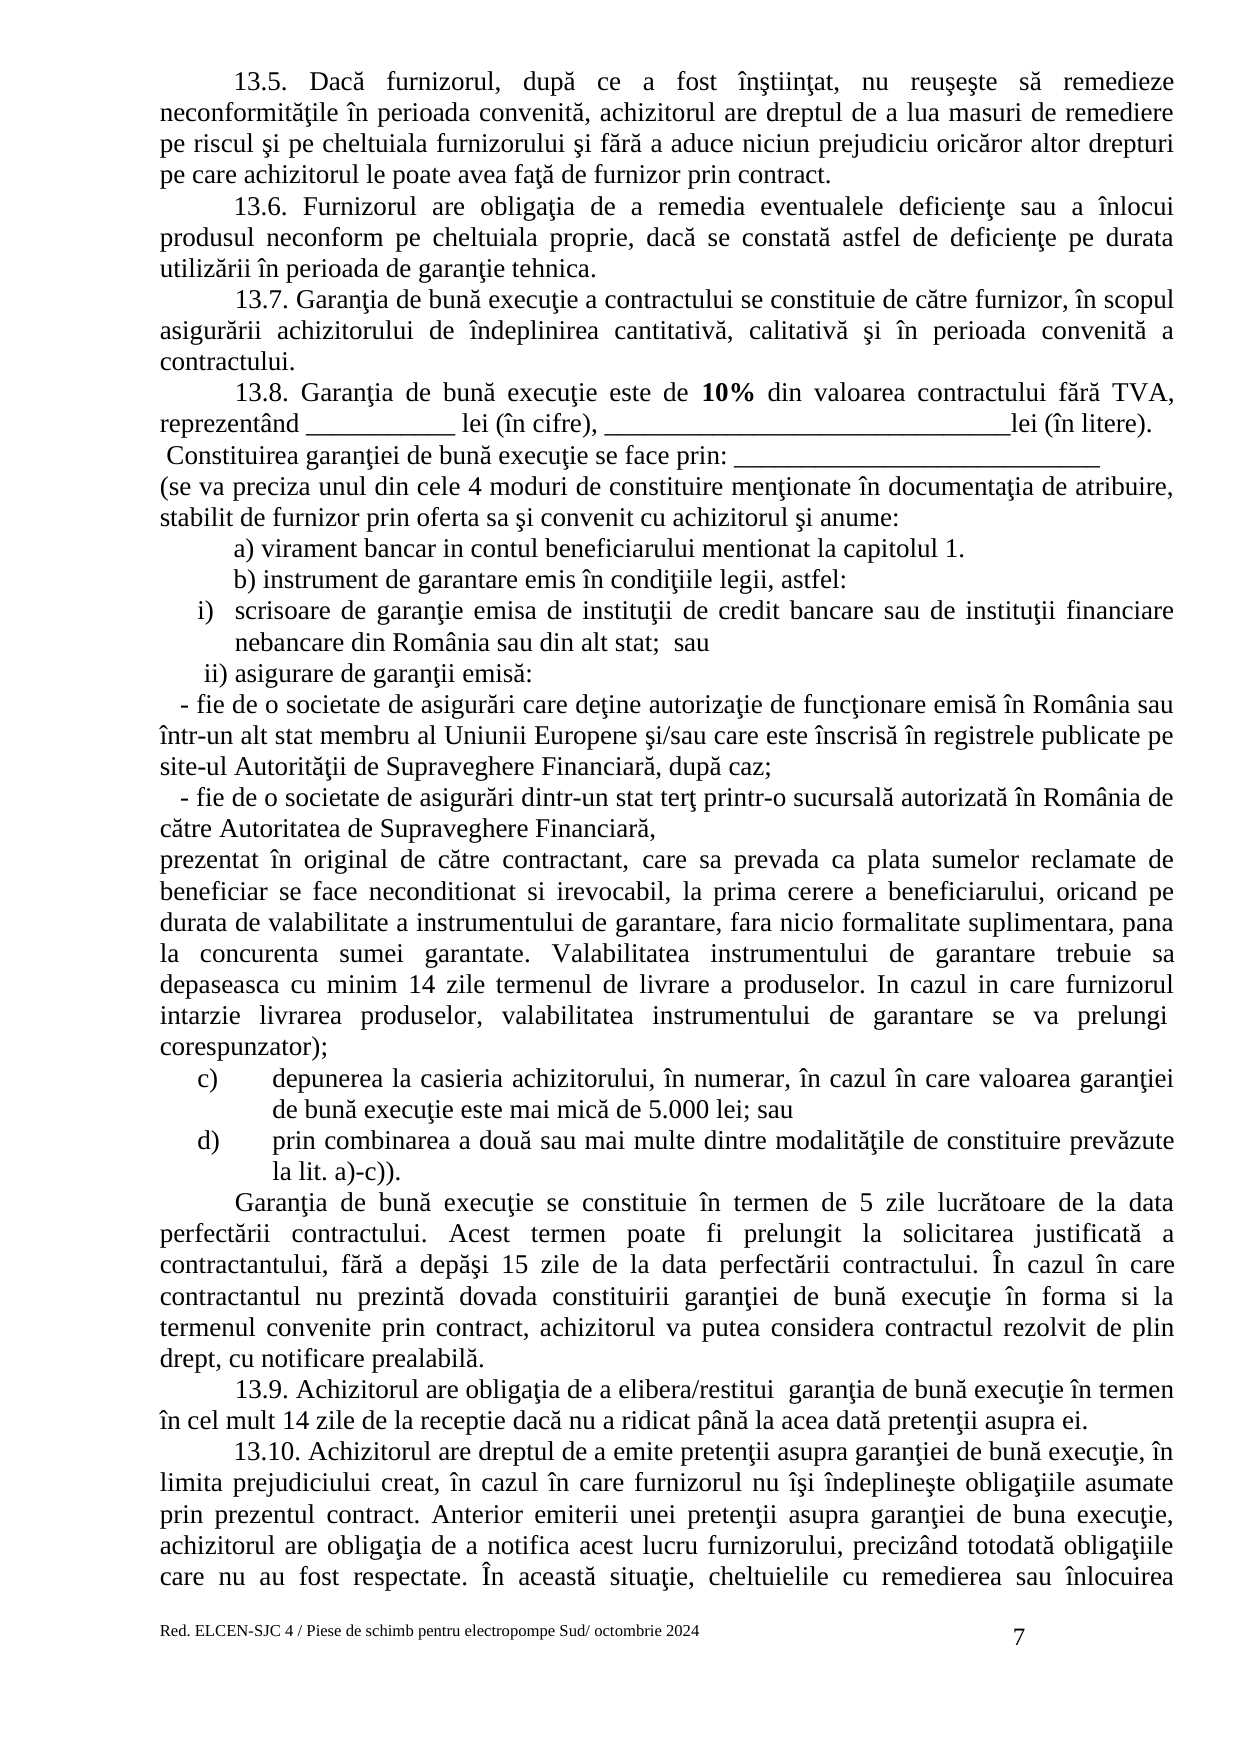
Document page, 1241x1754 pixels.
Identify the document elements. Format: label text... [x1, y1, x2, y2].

list depunerea la casieria achizitorului, în numerar, în cazul în care valoarea garanţiei de bună execuţie este mai mică de 5.000 lei; sau [197, 1062, 1175, 1124]
text 13.6. Furnizorul are obligaţia de a remedia eventualele deficienţe sau a înlocui produsul neconform pe cheltuiala proprie, dacă se constată astfel de deficienţe pe durata utilizării în perioada de garanţie tehnica. [159, 189, 1175, 283]
text - fie de o societate de asigurări care deţine autorizaţie de funcţionare emisă în România sau într-un alt stat membru al Uniunii Europene şi/sau care este înscrisă în registrele publicate pe site-ul Autorităţii de Supraveghere Financiară, după caz; [159, 688, 1175, 781]
list prin combinarea a două sau mai multe dintre modalităţile de constituire prevăzute la lit. a)-c)). [197, 1124, 1175, 1186]
text - fie de o societate de asigurări dintr-un stat terţ printr-o sucursală autorizată în România de către Autoritatea de Supraveghere Financiară, [159, 781, 1175, 844]
text 13.7. Garanţia de bună execuţie a contractului se constituie de către furnizor, în scopul asigurării achizitorului de îndeplinirea cantitativă, calitativă şi în perioada convenită a contractului. [159, 283, 1175, 376]
text 13.5. Dacă furnizorul, după ce a fost înştiinţat, nu reuşeşte să remedieze neconformităţile în perioada convenită, achizitorul are dreptul de a lua masuri de remediere pe riscul şi pe cheltuiala furnizorului şi fără a aduce niciun prejudiciu oricăror altor drepturi pe care achizitorul le poate avea faţă de furnizor prin contract. [159, 65, 1175, 189]
text b) instrument de garantare emis în condiţiile legii, astfel: [159, 563, 1175, 594]
text Garanţia de bună execuţie se constituie în termen de 5 zile lucrătoare de la data perfectării contractului. Acest termen poate fi prelungit la solicitarea justificată a contractantului, fără a depăşi 15 zile de la data perfectării contractului. În cazul în care contractantul nu prezintă dovada constituirii garanţiei de bună execuţie în forma si la termenul convenite prin contract, achizitorul va putea considera contractul rezolvit de plin drept, cu notificare prealabilă. [159, 1186, 1175, 1373]
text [159, 1435, 1175, 1591]
text Constituirea garanţiei de bună execuţie se face prin: ___________________________ [159, 439, 1175, 470]
text a) virament bancar in contul beneficiarului mentionat la capitolul 1. [159, 532, 1175, 563]
text prezentat în original de către contractant, care sa prevada ca plata sumelor reclamate de beneficiar se face neconditionat si irevocabil, la prima cerere a beneficiarului, oricand pe durata de valabilitate a instrumentului de garantare, fara nicio formalitate suplimentara, pana la concurenta sumei garantate. Valabilitatea instrumentului de garantare trebuie sa depaseasca cu minim 14 zile termenul de livrare a produselor. In cazul in care furnizorul intarzie livrarea produselor, valabilitatea instrumentului de garantare se va prelungi corespunzator); [159, 844, 1175, 1062]
list scrisoare de garanţie emisa de instituţii de credit bancare sau de instituţii financiare nebancare din România sau din alt stat; sau [197, 594, 1175, 657]
text (se va preciza unul din cele 4 moduri de constituire menţionate în documentaţia de atribuire, stabilit de furnizor prin oferta sa şi convenit cu achizitorul şi anume: [159, 470, 1175, 532]
text ii) asigurare de garanţii emisă: [159, 657, 1175, 688]
text 13.9. Achizitorul are obligaţia de a elibera/restitui garanţia de bună execuţie în termen în cel mult 14 zile de la receptie dacă nu a ridicat până la acea dată pretenţii asupra ei. [159, 1373, 1175, 1435]
text 13.8. Garanţia de bună execuţie este de 10% din valoarea contractului fără TVA, reprezentând ___________ lei (în cifre), ______________________________lei (în litere). [159, 376, 1175, 439]
